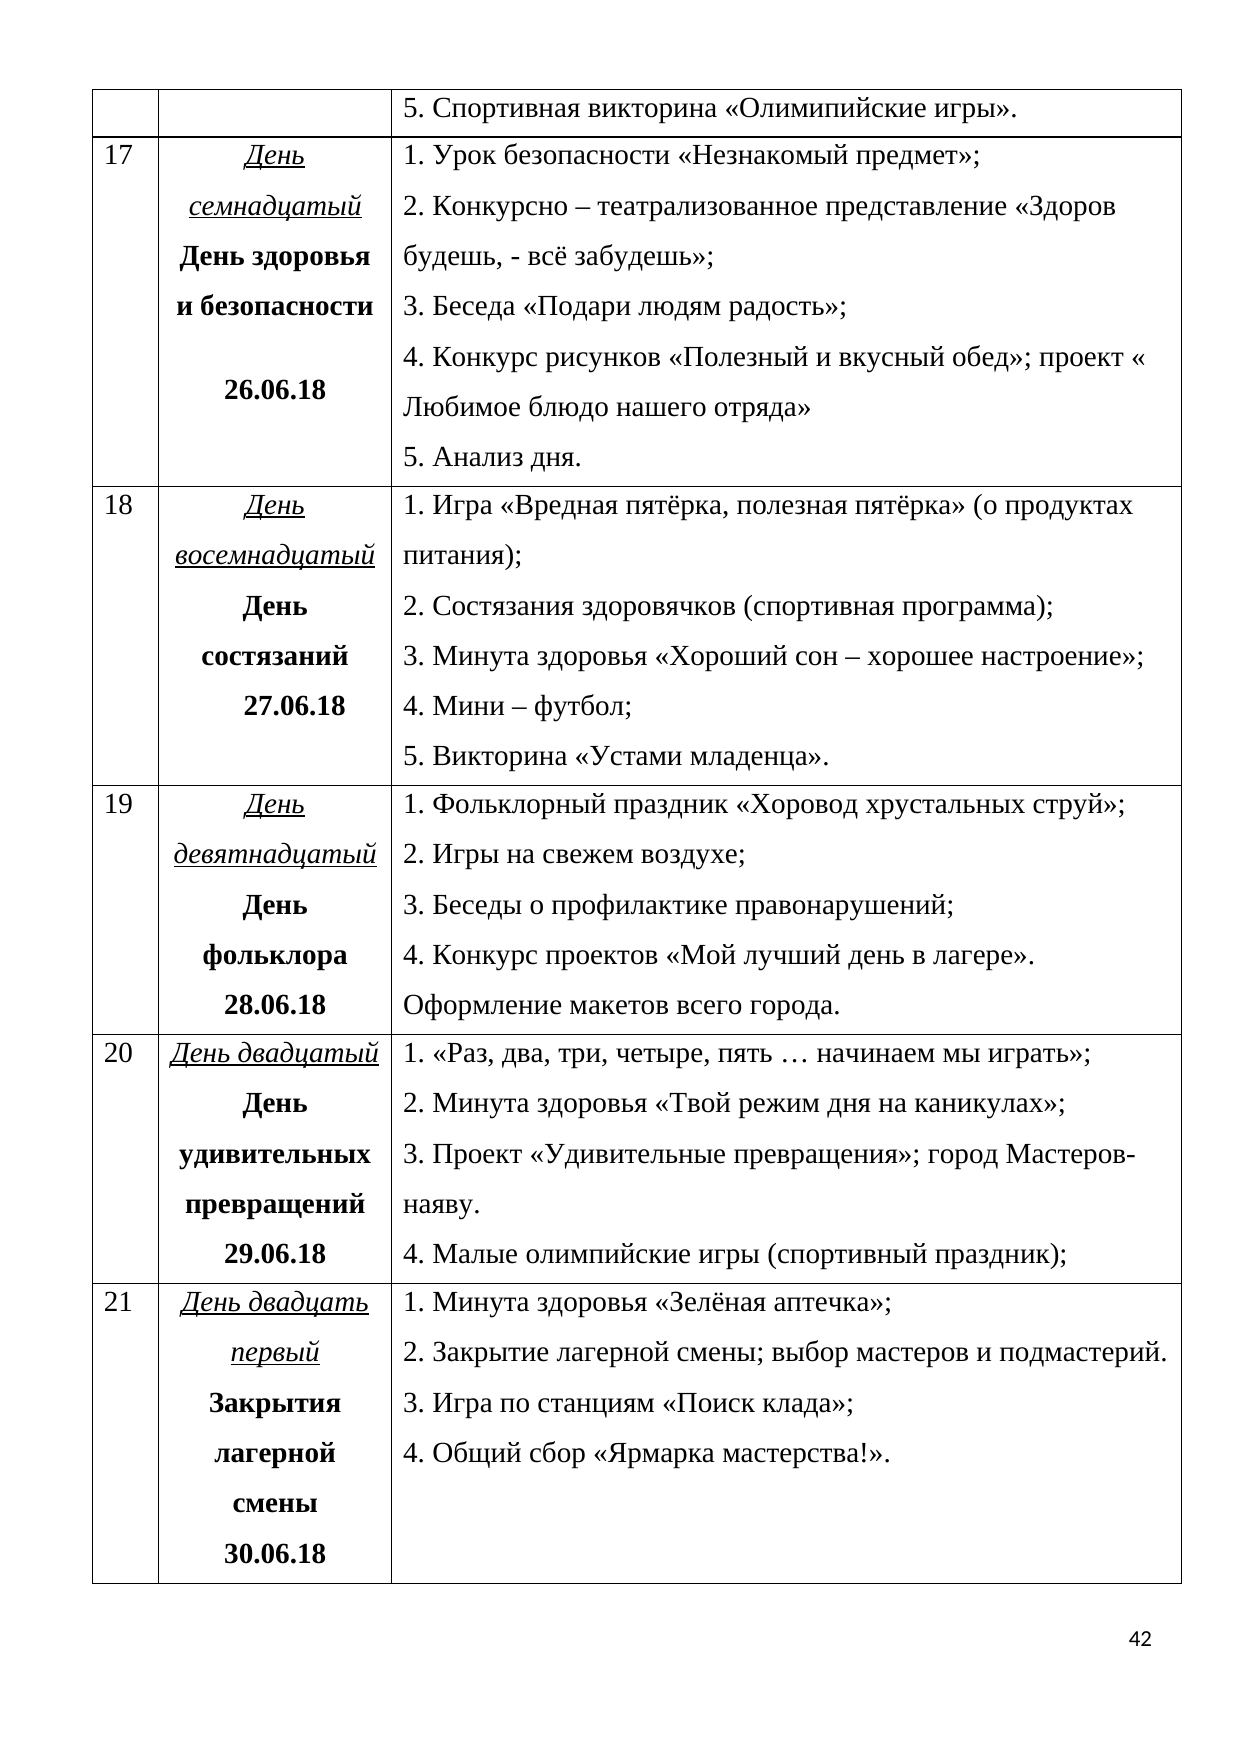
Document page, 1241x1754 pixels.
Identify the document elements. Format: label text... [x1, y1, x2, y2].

table_cell 1. Фольклорный праздник «Хоровод хрустальных струй»; 2. Игры на свежем воздухе; 3. Беседы о профилактике правонарушений; 4. Конкурс проектов «Мой лучший день в лагере». Оформление макетов всего города. [392, 786, 1181, 1034]
table_cell День двадцать первый Закрытия лагерной смены 30.06.18 [159, 1284, 391, 1582]
table_cell 17 [93, 138, 158, 486]
table_cell 1. Урок безопасности «Незнакомый предмет»; 2. Конкурсно – театрализованное представление «Здоров будешь, - всё забудешь»; 3. Беседа «Подари людям радость»; 4. Конкурс рисунков «Полезный и вкусный обед»; проект « Любимое блюдо нашего отряда» 5. Анализ дня. [392, 138, 1181, 486]
table_cell 1. «Раз, два, три, четыре, пять … начинаем мы играть»; 2. Минута здоровья «Твой режим дня на каникулах»; 3. Проект «Удивительные превращения»; город Мастеров-наяву. 4. Малые олимпийские игры (спортивный праздник); [392, 1035, 1181, 1283]
table_cell День двадцатый День удивительных превращений 29.06.18 [159, 1035, 391, 1283]
table_cell День девятнадцатый День фольклора 28.06.18 [159, 786, 391, 1034]
table_cell День восемнадцатый День состязаний 27.06.18 [159, 487, 391, 785]
table_cell 18 [93, 487, 158, 785]
table_cell 21 [93, 1284, 158, 1582]
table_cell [159, 90, 391, 136]
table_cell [392, 90, 1181, 136]
table_cell День семнадцатый День здоровья и безопасности 26.06.18 [159, 138, 391, 486]
table_cell 1. Игра «Вредная пятёрка, полезная пятёрка» (о продуктах питания); 2. Состязания здоровячков (спортивная программа); 3. Минута здоровья «Хороший сон – хорошее настроение»; 4. Мини – футбол; 5. Викторина «Устами младенца». [392, 487, 1181, 785]
table_cell 1. Минута здоровья «Зелёная аптечка»; 2. Закрытие лагерной смены; выбор мастеров и подмастерий. 3. Игра по станциям «Поиск клада»; 4. Общий сбор «Ярмарка мастерства!». [392, 1284, 1181, 1582]
table_cell 20 [93, 1035, 158, 1283]
table_cell 19 [93, 786, 158, 1034]
table_cell 16 [93, 90, 158, 136]
